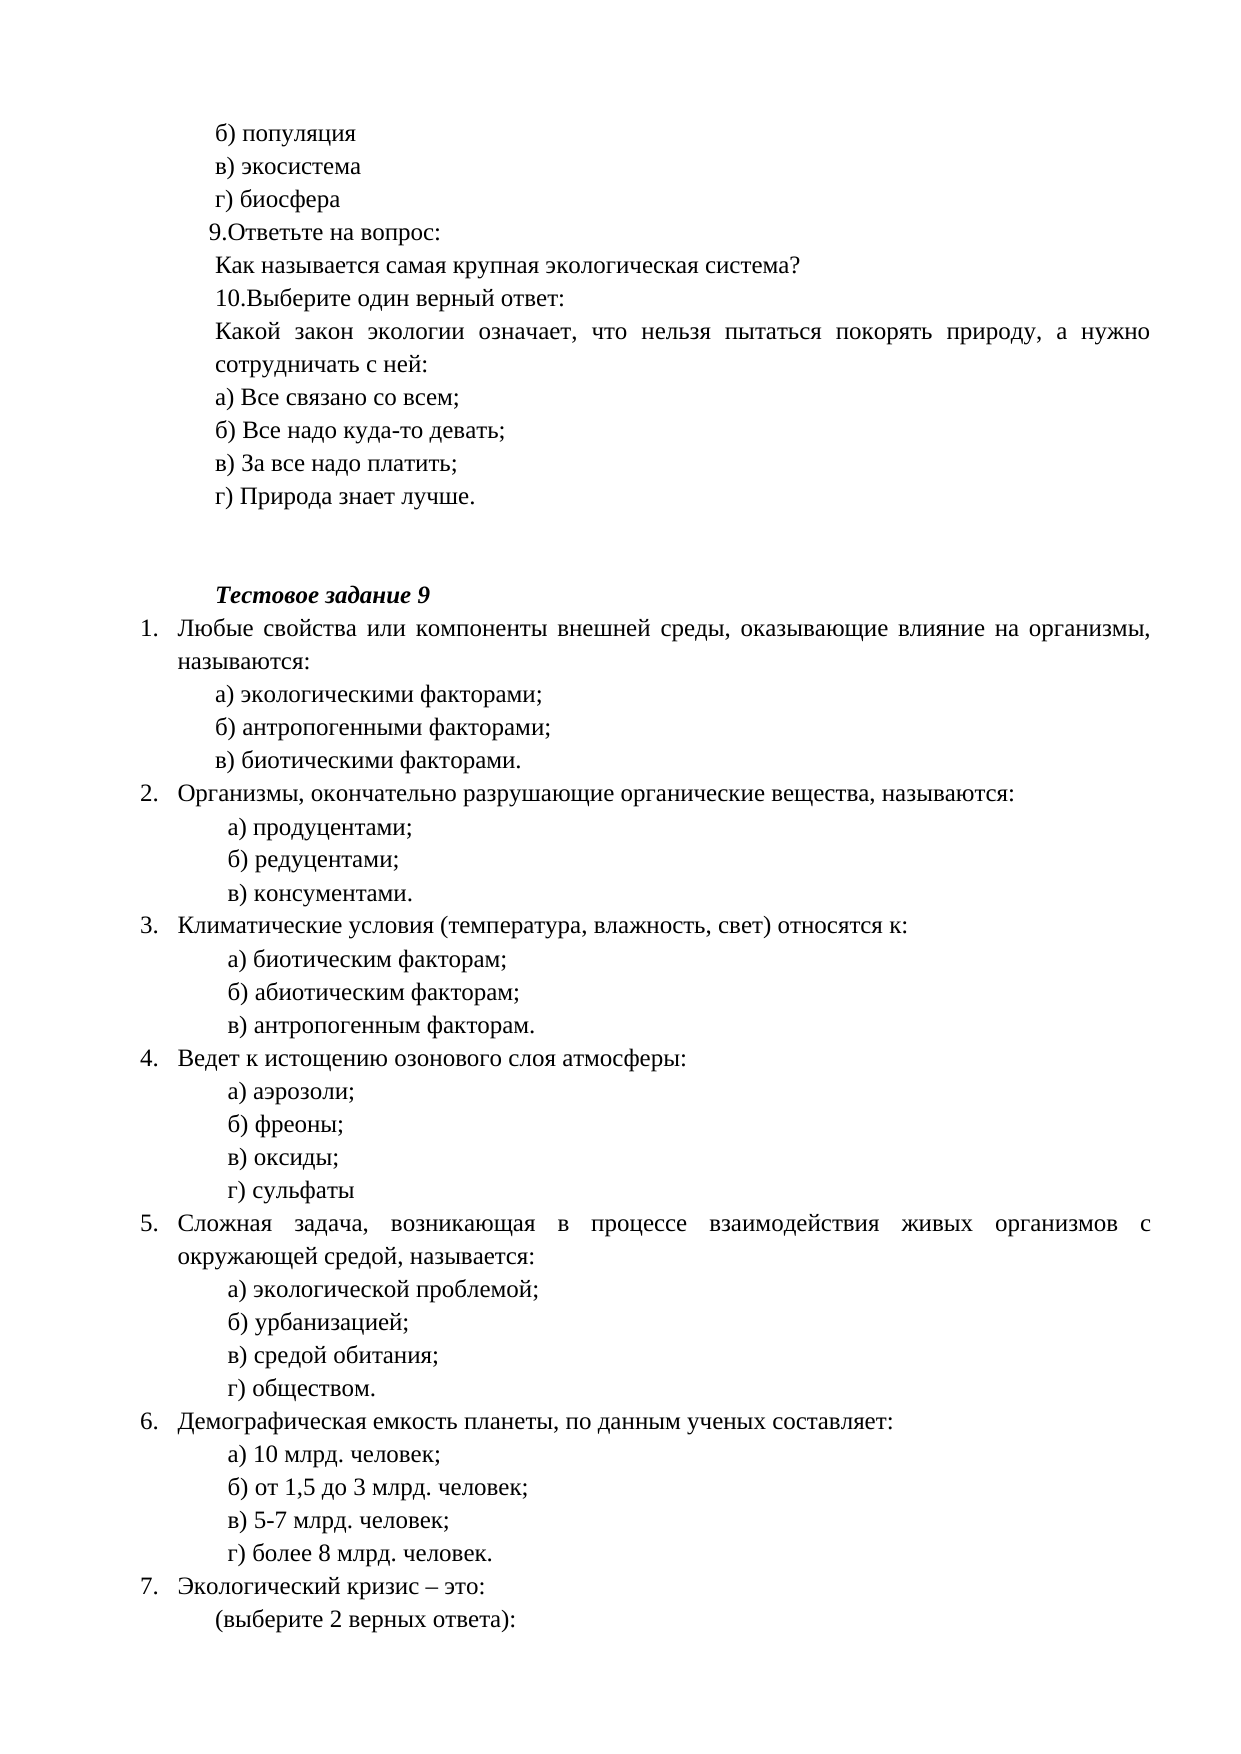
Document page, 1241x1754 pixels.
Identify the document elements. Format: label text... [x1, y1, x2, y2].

text (выберите 2 верных ответа): [215, 1604, 1152, 1633]
text б) редуцентами; [215, 844, 1152, 873]
text в) антропогенным факторам. [215, 1010, 1152, 1038]
text а) продуцентами; [215, 812, 1152, 840]
list Сложная задача, возникающая в процессе взаимодействия живых организмов с окружающей средой, называется: [140, 1208, 1152, 1269]
text в) экосистема [215, 151, 1152, 180]
text б) абиотическим факторам; [215, 977, 1152, 1005]
text б) фреоны; [215, 1109, 1152, 1137]
text б) популяция [215, 118, 1152, 147]
list Любые свойства или компоненты внешней среды, оказывающие влияние на организмы, называются: [140, 613, 1152, 675]
text в) 5-7 млрд. человек; [215, 1505, 1152, 1534]
text в) оксиды; [215, 1142, 1152, 1171]
text б) Все надо куда-то девать; [215, 415, 1152, 444]
list Климатические условия (температура, влажность, свет) относятся к: [140, 911, 1152, 939]
text б) урбанизацией; [215, 1307, 1152, 1336]
text г) биосфера [215, 184, 1152, 213]
text г) сульфаты [215, 1175, 1152, 1203]
text Какой закон экологии означает, что нельзя пытаться покорять природу, а нужно сотрудничать с ней: [215, 316, 1152, 378]
text а) Все связано со всем; [215, 382, 1152, 411]
list Экологический кризис – это: [140, 1571, 1152, 1600]
text г) обществом. [215, 1373, 1152, 1402]
list Демографическая емкость планеты, по данным ученых составляет: [140, 1406, 1152, 1435]
text в) средой обитания; [215, 1340, 1152, 1369]
text Как называется самая крупная экологическая система? [215, 250, 1152, 279]
text г) более 8 млрд. человек. [215, 1538, 1152, 1567]
list Ведет к истощению озонового слоя атмосферы: [140, 1043, 1152, 1071]
text б) антропогенными факторами; [215, 712, 1152, 741]
list Организмы, окончательно разрушающие органические вещества, называются: [140, 778, 1152, 807]
text в) консументами. [215, 878, 1152, 906]
text 9.Ответьте на вопрос: [177, 217, 1152, 246]
text Тестовое задание 9 [215, 580, 1152, 609]
text а) экологической проблемой; [215, 1274, 1152, 1303]
text а) аэрозоли; [215, 1076, 1152, 1104]
text г) Природа знает лучше. [215, 481, 1152, 510]
text в) биотическими факторами. [215, 746, 1152, 774]
text а) экологическими факторами; [215, 679, 1152, 708]
text в) За все надо платить; [215, 448, 1152, 477]
text а) биотическим факторам; [215, 944, 1152, 972]
text а) 10 млрд. человек; [215, 1439, 1152, 1468]
text 10.Выберите один верный ответ: [202, 283, 1152, 312]
text б) от 1,5 до 3 млрд. человек; [215, 1472, 1152, 1501]
